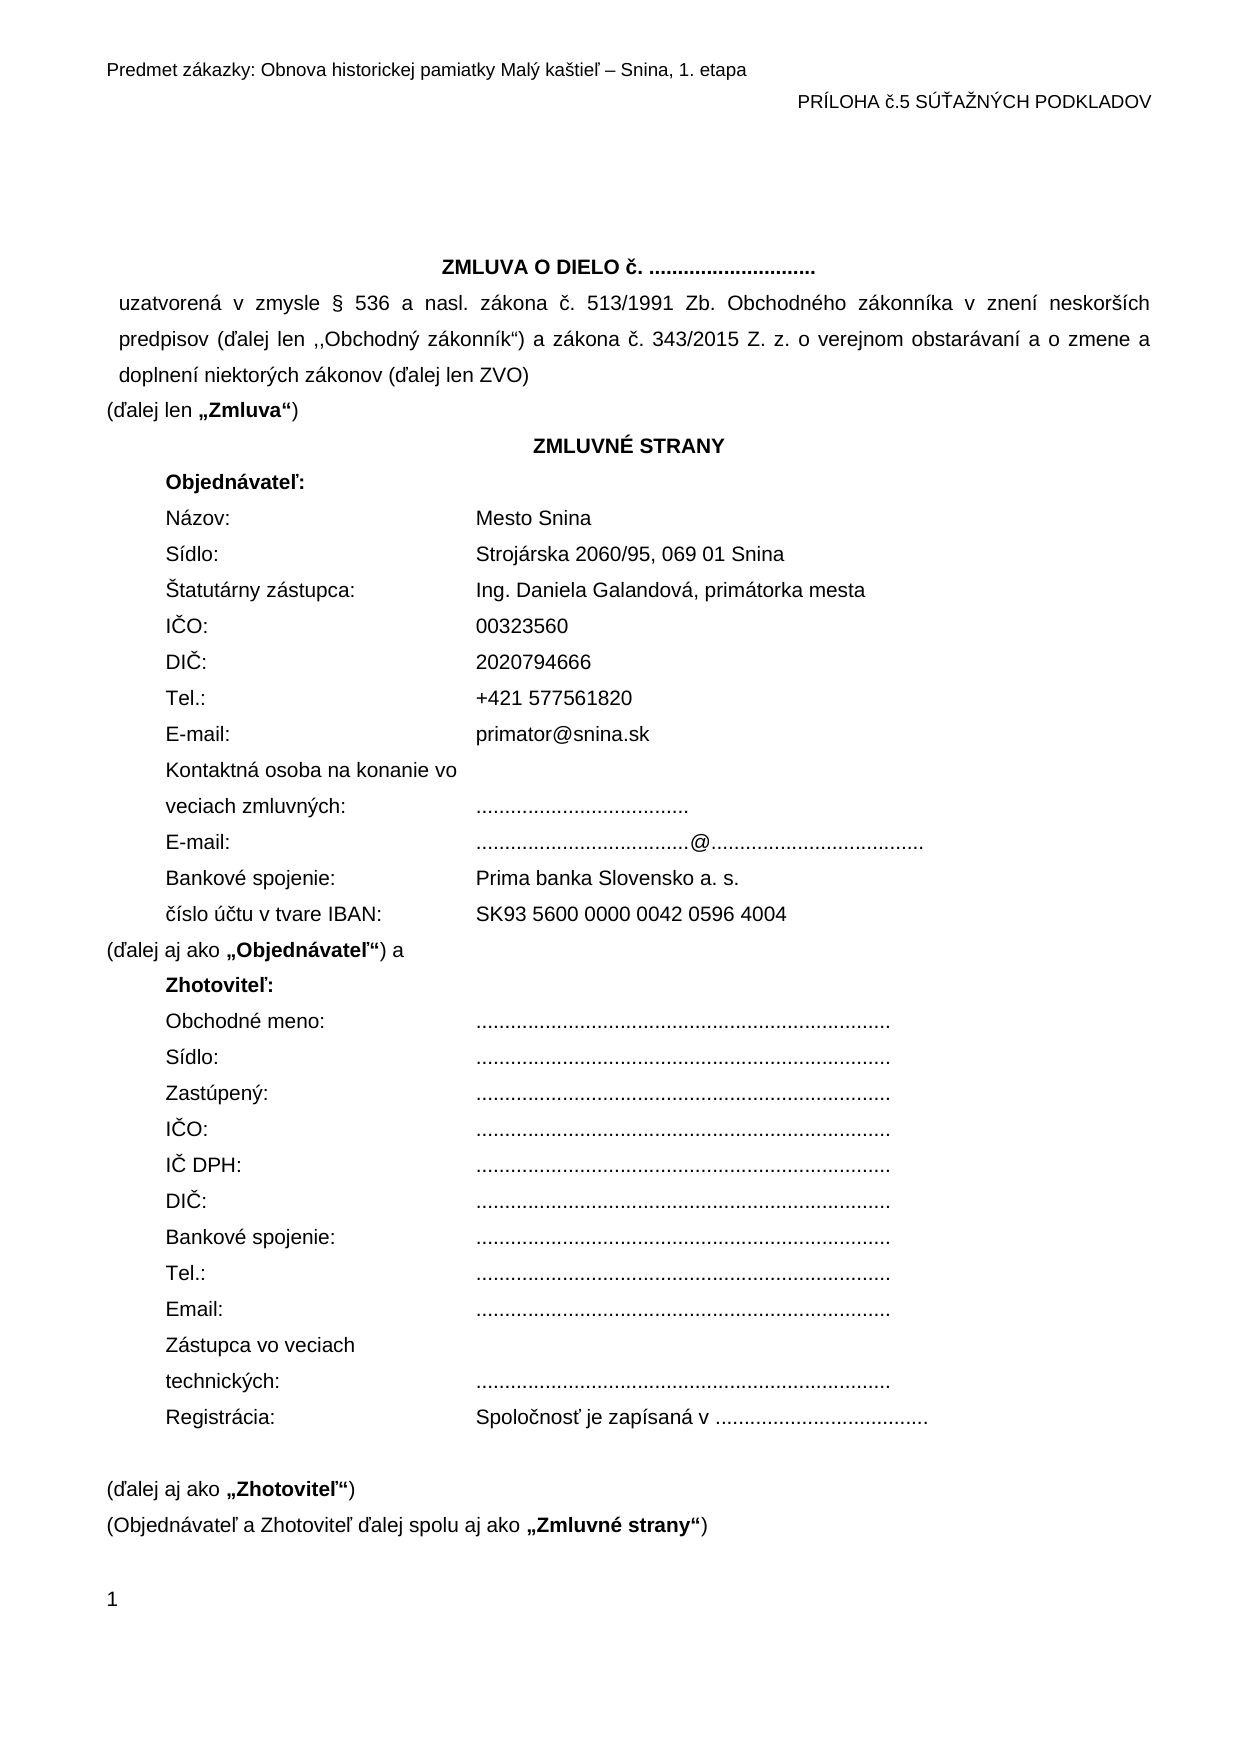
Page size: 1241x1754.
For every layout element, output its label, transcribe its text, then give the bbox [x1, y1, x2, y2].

text Zhotoviteľ: [165, 973, 1152, 997]
text Registrácia: Spoločnosť je zapísaná v ..................................... [165, 1404, 1152, 1428]
text Tel.: ........................................................................ [165, 1261, 1152, 1285]
text E-mail: .....................................@..................................... [165, 829, 1152, 853]
text Objednávateľ: [165, 470, 1152, 494]
text Zastúpený: ........................................................................ [165, 1081, 1152, 1105]
subtitle ZMLUVA O DIELO č. ............................. [106, 254, 1152, 278]
text Zástupca vo veciach [165, 1333, 1152, 1357]
text uzatvorená v zmysle § 536 a nasl. zákona č. 513/1991 Zb. Obchodného zákonníka v znení neskorších predpisov (ďalej len ,,Obchodný zákonník“) a zákona č. 343/2015 Z. z. o verejnom obstarávaní a o zmene a doplnení niektorých zákonov (ďalej len ZVO) [118, 291, 1152, 386]
text veciach zmluvných: ..................................... [165, 794, 1152, 818]
text IČO: 00323560 [165, 614, 1152, 638]
text IČO: ........................................................................ [165, 1117, 1152, 1141]
text číslo účtu v tvare IBAN: SK93 5600 0000 0042 0596 4004 [165, 901, 1152, 925]
text IČ DPH: ........................................................................ [165, 1153, 1152, 1177]
text DIČ: 2020794666 [165, 650, 1152, 674]
text Email: ........................................................................ [165, 1297, 1152, 1321]
text Tel.: +421 577561820 [165, 686, 1152, 710]
text E-mail: primator@snina.sk [165, 722, 1152, 746]
text (ďalej aj ako „Zhotoviteľ“) [106, 1476, 1152, 1500]
text Obchodné meno: ........................................................................ [165, 1009, 1152, 1033]
text Sídlo: ........................................................................ [165, 1045, 1152, 1069]
text Bankové spojenie: ........................................................................ [165, 1225, 1152, 1249]
text Štatutárny zástupca: Ing. Daniela Galandová, primátorka mesta [165, 578, 1152, 602]
text technických: ........................................................................ [165, 1369, 1152, 1393]
text DIČ: ........................................................................ [165, 1189, 1152, 1213]
text (Objednávateľ a Zhotoviteľ ďalej spolu aj ako „Zmluvné strany“) [106, 1512, 1152, 1536]
text ZMLUVNÉ STRANY [106, 434, 1152, 458]
text Sídlo: Strojárska 2060/95, 069 01 Snina [165, 542, 1152, 566]
text Názov: Mesto Snina [165, 506, 1152, 530]
text Bankové spojenie: Prima banka Slovensko a. s. [165, 866, 1152, 889]
text (ďalej aj ako „Objednávateľ“) a [106, 937, 1152, 961]
text Kontaktná osoba na konanie vo [165, 758, 1152, 782]
text (ďalej len „Zmluva“) [106, 398, 1152, 422]
